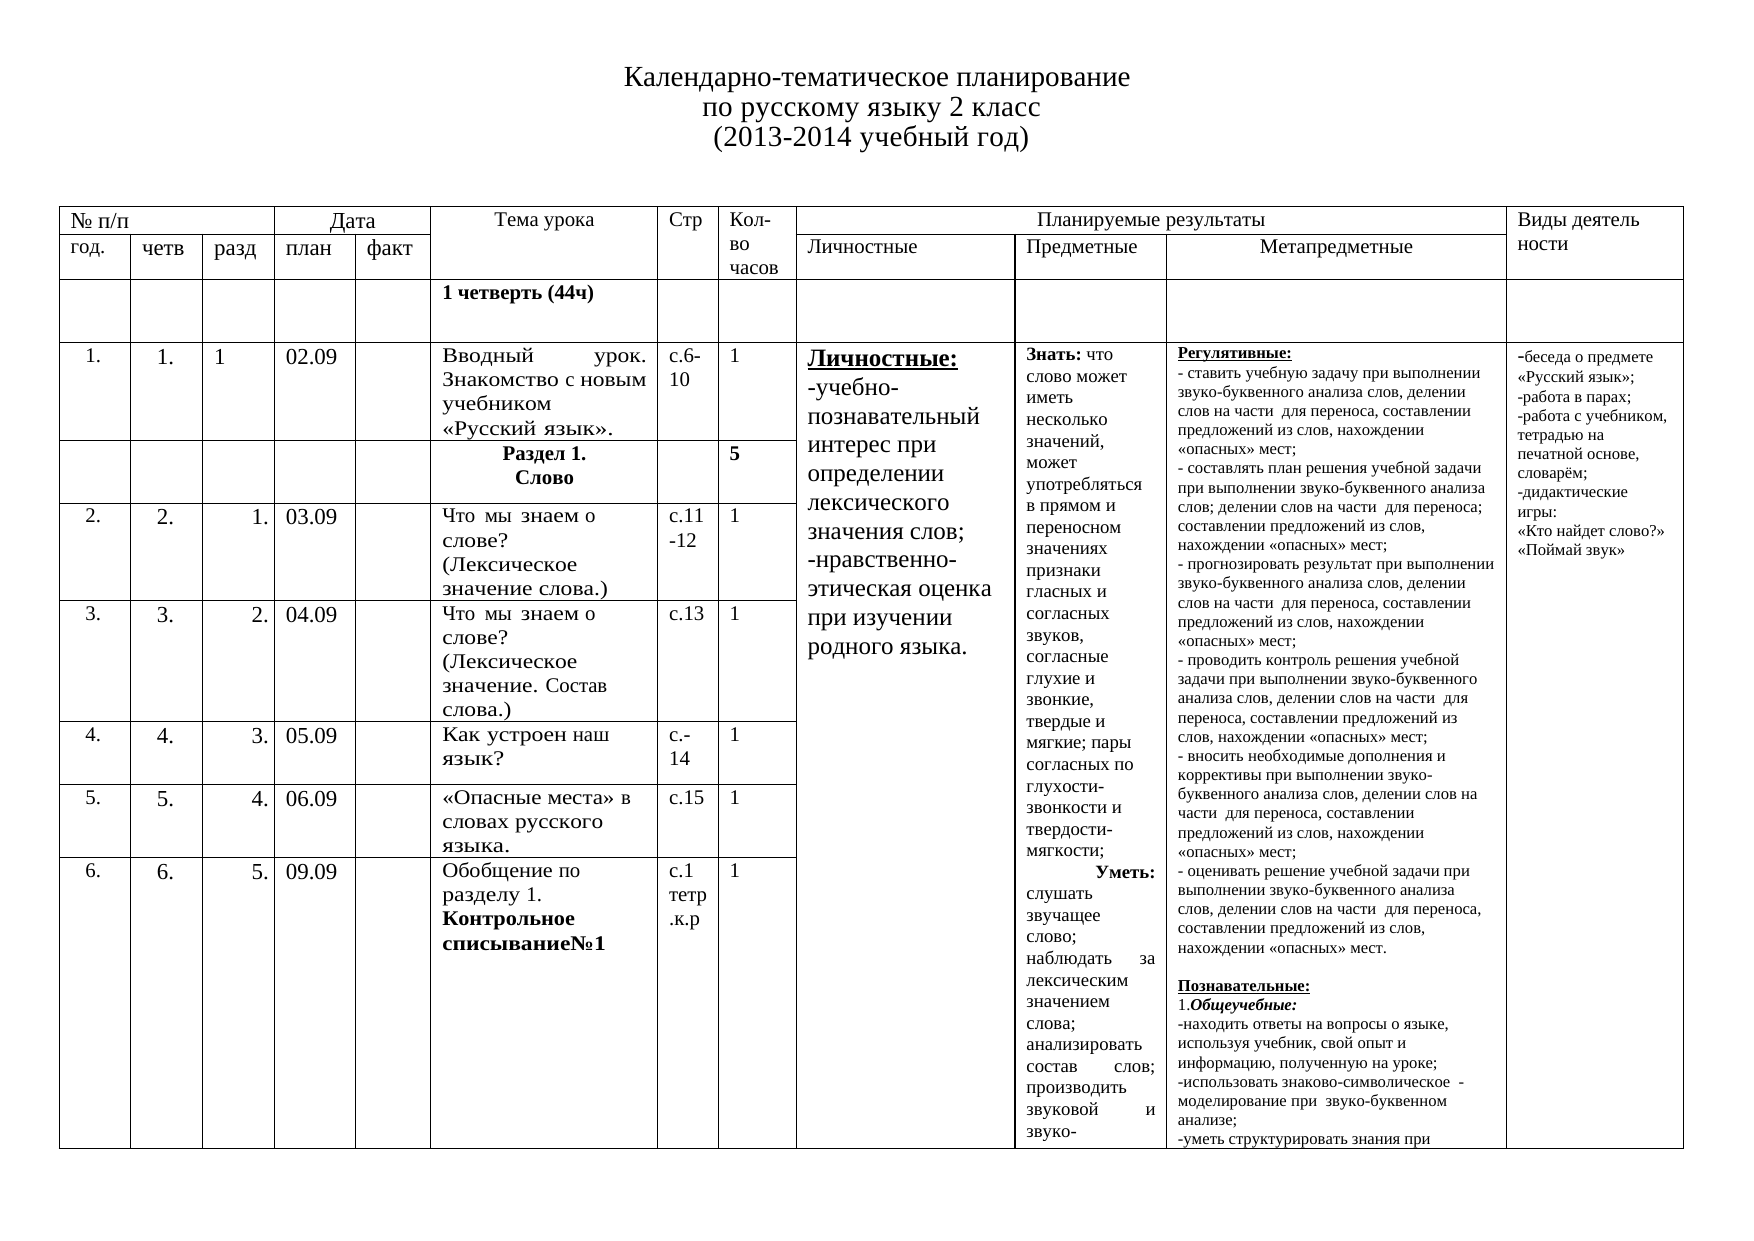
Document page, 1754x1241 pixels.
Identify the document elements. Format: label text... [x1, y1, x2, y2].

table_cell [203, 504, 274, 600]
table_cell [60, 504, 130, 600]
table_cell [658, 441, 718, 502]
table_cell 09.09 [275, 858, 355, 1148]
table_cell [356, 858, 430, 1148]
table_cell [60, 441, 130, 502]
table_cell [203, 785, 274, 857]
table_cell 5 [719, 441, 796, 502]
text по русскому языку 2 класс [568, 93, 1175, 122]
table_cell план [275, 235, 355, 279]
table_cell с.13 [658, 601, 718, 721]
text (2013-2014 учебный год) [568, 122, 1175, 182]
table_cell [131, 785, 202, 857]
table_cell с.11-12 [658, 504, 718, 600]
table_cell Раздел 1. Слово [431, 441, 657, 502]
table_cell с.-14 [658, 722, 718, 784]
table_cell [275, 280, 355, 342]
table_cell [60, 785, 130, 857]
table_cell [203, 601, 274, 721]
table_cell [356, 722, 430, 784]
table_cell [356, 601, 430, 721]
table_cell [203, 722, 274, 784]
table_cell [60, 601, 130, 721]
table_header Кол-во часов [719, 207, 796, 279]
table_cell с.1 тетр.к.р [658, 858, 718, 1148]
table_cell [131, 858, 202, 1148]
table_cell Как устроен наш язык? [431, 722, 657, 784]
table_cell «Опасные места» в словах русского языка. [431, 785, 657, 857]
table_cell 1 [719, 785, 796, 857]
table_cell Метапредметные [1167, 235, 1506, 279]
table_header № п/п [60, 207, 274, 233]
table_cell 06.09 [275, 785, 355, 857]
table_cell 04.09 [275, 601, 355, 721]
table_cell 1 [719, 601, 796, 721]
table_cell 02.09 [275, 343, 355, 439]
table_cell Личностные [797, 235, 1014, 279]
table_cell Предметные [1016, 235, 1166, 279]
table_cell 1 [719, 504, 796, 600]
text Календарно-тематическое планирование [118, 59, 1636, 93]
table_cell Что мы знаем о слове? (Лексическое значение. Состав слова.) [431, 601, 657, 721]
table_cell [356, 441, 430, 502]
table_cell [131, 504, 202, 600]
table_cell [203, 280, 274, 342]
table_header Дата [275, 207, 430, 233]
table_cell -беседа о предмете «Русский язык»; -работа в парах; -работа с учебником, тетрадью на печатной основе, словарём; -дидактические игры: «Кто найдет слово?» «Поймай звук» [1507, 343, 1683, 1148]
table_cell факт [356, 235, 430, 279]
table_cell [658, 280, 718, 342]
table_cell 1 [719, 343, 796, 439]
table_cell [719, 280, 796, 342]
table_cell [131, 343, 202, 439]
table_header Планируемые результаты [797, 207, 1506, 233]
table_cell год. [60, 235, 130, 279]
table_header Тема урока [431, 207, 657, 279]
table_cell [131, 441, 202, 502]
table_cell [203, 858, 274, 1148]
table_cell [1167, 280, 1506, 342]
table_cell [1507, 280, 1683, 342]
table_cell с.15 [658, 785, 718, 857]
table_cell с.6-10 [658, 343, 718, 439]
table_cell [131, 280, 202, 342]
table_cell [431, 858, 657, 1148]
table_cell [356, 504, 430, 600]
table_header Стр [658, 207, 718, 279]
table_cell [60, 858, 130, 1148]
table_cell [60, 280, 130, 342]
table_cell [275, 441, 355, 502]
table_cell 05.09 [275, 722, 355, 784]
table_cell [203, 441, 274, 502]
table_cell [131, 722, 202, 784]
table_cell [60, 722, 130, 784]
table_cell Вводный урок. Знакомство с новым учебником «Русский язык». [431, 343, 657, 439]
table_cell Личностные: -учебно-познавательный интерес при определении лексического значения слов; -нравственно-этическая оценка при изучении родного языка. [797, 343, 1014, 1148]
table_cell четв [131, 235, 202, 279]
table_cell [797, 280, 1014, 342]
table_cell 1 четверть (44ч) [431, 280, 657, 342]
table_cell 03.09 [275, 504, 355, 600]
table_cell [60, 343, 130, 439]
table_cell Что мы знаем о слове? (Лексическое значение слова.) [431, 504, 657, 600]
table_cell [356, 280, 430, 342]
table_header Виды деятель ности [1507, 207, 1683, 279]
table_cell [356, 343, 430, 439]
table_cell [356, 785, 430, 857]
table_cell 1 [719, 722, 796, 784]
table_cell [131, 601, 202, 721]
table_cell Знать: что слово может иметь несколько значений, может употребляться в прямом и переносном значениях признаки гласных и согласных звуков, согласные глухие и звонкие, твердые и мягкие; пары согласных по глухости-звонкости и твердости-мягкости; Уметь: слушать звучащее слово; наблюдать за лексическим значением слова; анализировать состав слов; производить звуковой и звуко-бувенный анализ слова; правильно называть звуки в слове, делить слова на слоги, ставить ударение, различать ударный и безударные слоги; находить «опасные места» в слове уметь пользоваться словарём. [1016, 343, 1166, 1148]
table_cell Регулятивные: - ставить учебную задачу при выполнении звуко-буквенного анализа слов, делении слов на части для переноса, составлении предложений из слов, нахождении «опасных» мест; - составлять план решения учебной задачи при выполнении звуко-буквенного анализа слов; делении слов на части для переноса; составлении предложений из слов, нахождении «опасных» мест; - прогнозировать результат при выполнении звуко-буквенного анализа слов, делении слов на части для переноса, составлении предложений из слов, нахождении «опасных» мест; - проводить контроль решения учебной задачи при выполнении звуко-буквенного анализа слов, делении слов на части для переноса, составлении предложений из слов, нахождении «опасных» мест; - вносить необходимые дополнения и коррективы при выполнении звуко-буквенного анализа слов, делении слов на части для переноса, составлении предложений из слов, нахождении «опасных» мест; - оценивать решение учебной задачи при выполнении звуко-буквенного анализа слов, делении слов на части для переноса, составлении предложений из слов, нахождении «опасных» мест. Познавательные: 1.Общеучебные: -находить ответы на вопросы о языке, используя учебник, свой опыт и информацию, полученную на уроке; -использовать знаково-символическое - моделирование при звуко-буквенном анализе; -уметь структурировать знания при составлении предложений и нахождении «опасных» мест в слове; -уметь осознанно и произвольно строить речевое высказывание в устной и письменной форме; -учить производить выбор наиболее эффективных способов решения учебных задач при выполнении звуко-буквенного анализа слов, делении слов на части для переноса, составлении предложений из слов, нахождении «опасных» мест. 2. Логические: -сравнивать и анализировать слова по их лексическому значению; -сравнивать и группировать «опасные» места в словах; -строить логические цепи рассуждений при выполнении звуко-буквенного анализа слов, делении слов на части для переноса, составлении предложений из слов, нахождении «опасных» мест. Коммуникативные: -строить высказывания о языке, используя термины (язык, языкознание, многозначность слов); -слушать, понимать и принимать речь собеседников; -совместно договаривать о правилах общения и следовать им. [1167, 343, 1506, 1148]
table_cell [1016, 280, 1166, 342]
table_cell 1 [203, 343, 274, 439]
table_cell 1 [719, 858, 796, 1148]
table_cell разд [203, 235, 274, 279]
